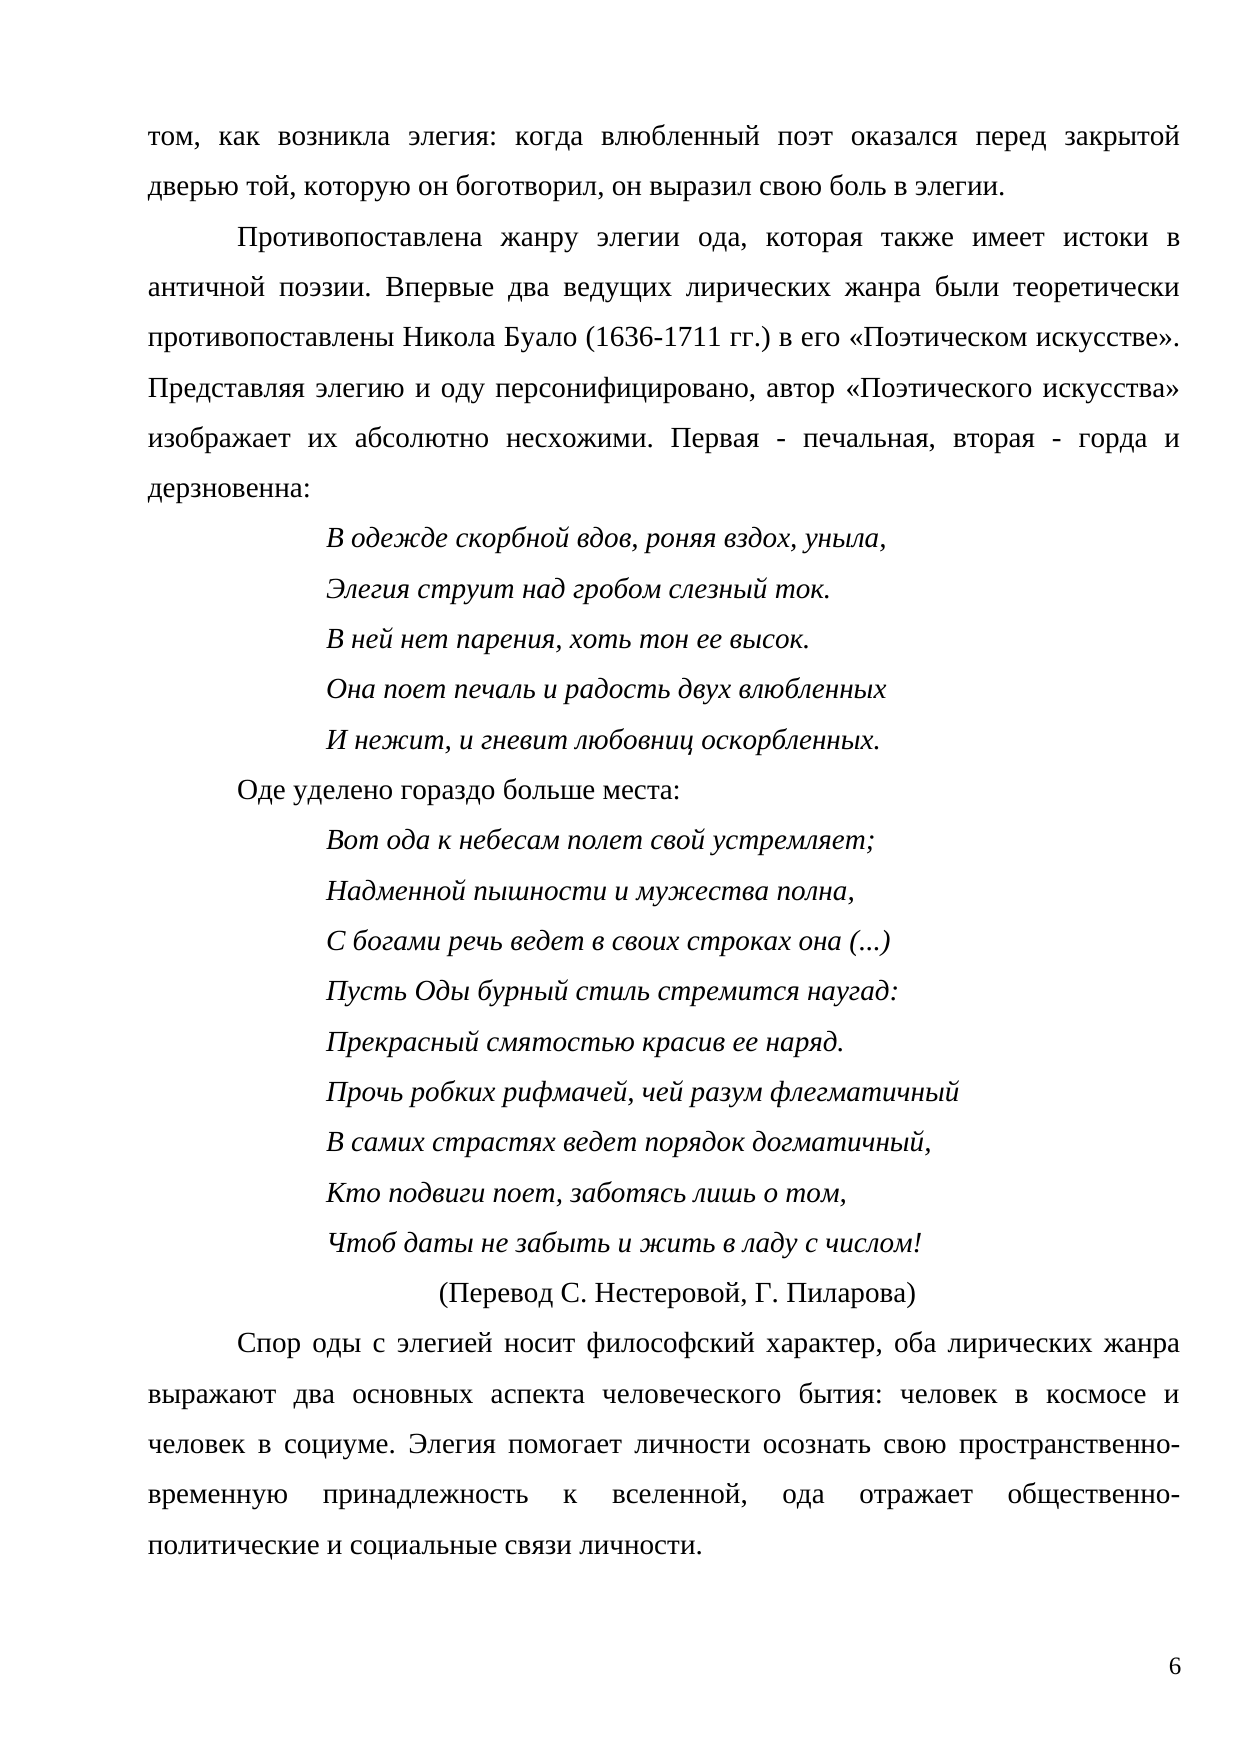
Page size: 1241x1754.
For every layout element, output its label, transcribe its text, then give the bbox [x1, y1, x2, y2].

text В ней нет парения, хоть тон ее высок. [148, 621, 1181, 655]
text Противопоставлена жанру элегии ода, которая также имеет истоки в античной поэзии. Впервые два ведущих лирических жанра были теоретически противопоставлены Никола Буало (1636-1711 гг.) в его «Поэтическом искусстве». Представляя элегию и оду персонифицировано, автор «Поэтического искусства» изображает их абсолютно несхожими. Первая - печальная, вторая - горда и дерзновенна: [148, 219, 1181, 504]
text Оде уделено гораздо больше места: [148, 772, 1181, 806]
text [148, 118, 1181, 202]
text Элегия струит над гробом слезный ток. [148, 571, 1181, 604]
text Вот ода к небесам полет свой устремляет; [148, 822, 1181, 856]
text С богами речь ведет в своих строках она (...) [148, 923, 1181, 957]
text Пусть Оды бурный стиль стремится наугад: [148, 973, 1181, 1007]
text Спор оды с элегией носит философский характер, оба лирических жанра выражают два основных аспекта человеческого бытия: человек в космосе и человек в социуме. Элегия помогает личности осознать свою пространственно-временную принадлежность к вселенной, ода отражает общественно-политические и социальные связи личности. [148, 1326, 1181, 1560]
text Прекрасный смятостью красив ее наряд. [148, 1024, 1181, 1057]
text И нежит, и гневит любовниц оскорбленных. [148, 722, 1181, 755]
text В одежде скорбной вдов, роняя вздох, уныла, [148, 521, 1181, 554]
text (Перевод С. Нестеровой, Г. Пиларова) [148, 1275, 1181, 1309]
text Надменной пышности и мужества полна, [148, 873, 1181, 906]
text Кто подвиги поет, заботясь лишь о том, [148, 1175, 1181, 1208]
text Она поет печаль и радость двух влюбленных [148, 672, 1181, 705]
text Прочь робких рифмачей, чей разум флегматичный [148, 1074, 1181, 1108]
text Чтоб даты не забыть и жить в ладу с числом! [148, 1225, 1181, 1258]
text В самих страстях ведет порядок догматичный, [148, 1124, 1181, 1158]
